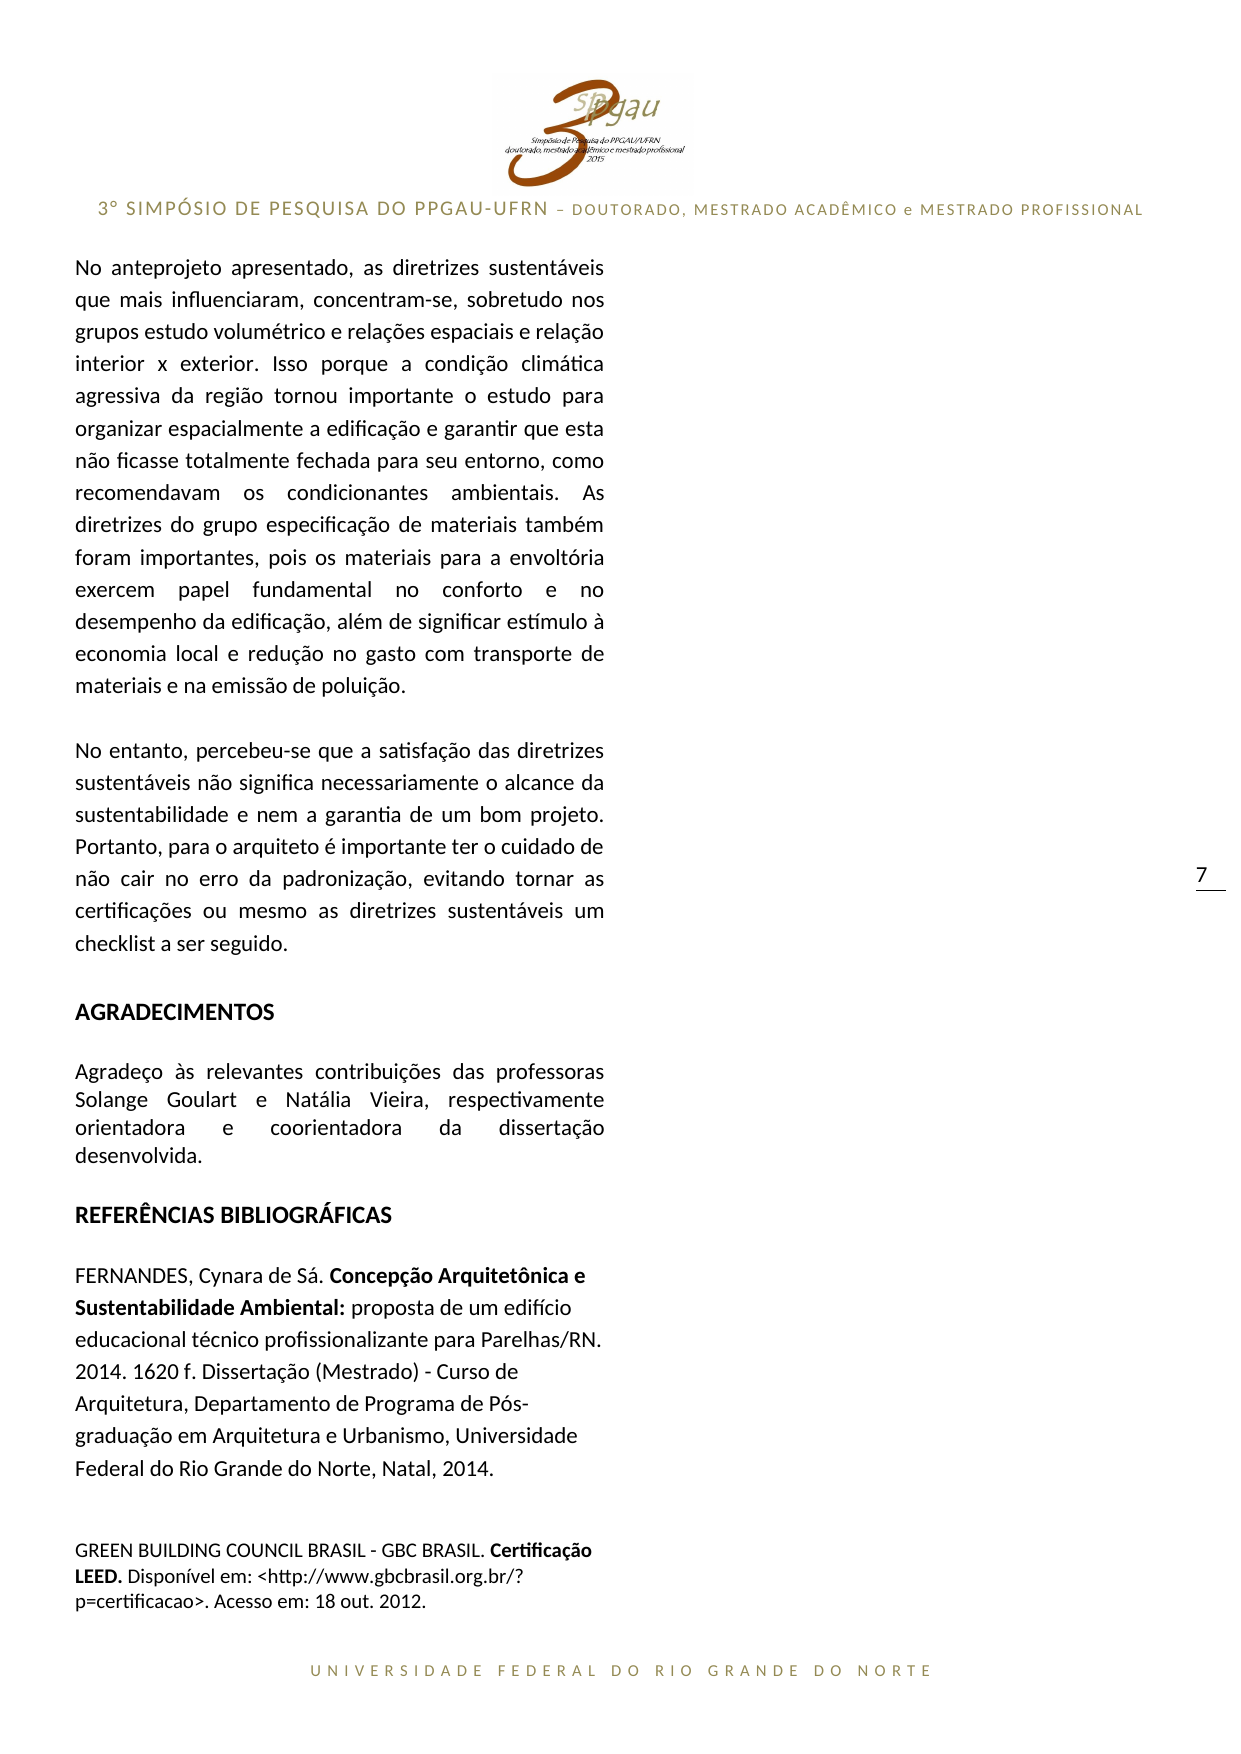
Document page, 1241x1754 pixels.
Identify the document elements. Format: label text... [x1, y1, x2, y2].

list GREEN BUILDING COUNCIL BRASIL - GBC BRASIL. Certificação LEED. Disponível em: <http://www.gbcbrasil.org.br/?p=certificacao>. Acesso em: 18 out. 2012. [75, 1537, 605, 1614]
text Agradeço às relevantes contribuições das professoras Solange Goulart e Natália Vieira, respectivamente orientadora e coorientadora da dissertação desenvolvida. [75, 1057, 605, 1169]
text REFERÊNCIAS BIBLIOGRÁFICAS [75, 1200, 605, 1230]
picture [492, 73, 694, 196]
text AGRADECIMENTOS [75, 996, 605, 1027]
text No entanto, percebeu-se que a satisfação das diretrizes sustentáveis não significa necessariamente o alcance da sustentabilidade e nem a garantia de um bom projeto. Portanto, para o arquiteto é importante ter o cuidado de não cair no erro da padronização, evitando tornar as certificações ou mesmo as diretrizes sustentáveis um checklist a ser seguido. [75, 736, 605, 957]
text FERNANDES, Cynara de Sá. Concepção Arquitetônica e Sustentabilidade Ambiental: proposta de um edifício educacional técnico profissionalizante para Parelhas/RN. 2014. 1620 f. Dissertação (Mestrado) - Curso de Arquitetura, Departamento de Programa de Pós-graduação em Arquitetura e Urbanismo, Universidade Federal do Rio Grande do Norte, Natal, 2014. [75, 1261, 605, 1482]
text No anteprojeto apresentado, as diretrizes sustentáveis que mais influenciaram, concentram-se, sobretudo nos grupos estudo volumétrico e relações espaciais e relação interior x exterior. Isso porque a condição climática agressiva da região tornou importante o estudo para organizar espacialmente a edificação e garantir que esta não ficasse totalmente fechada para seu entorno, como recomendavam os condicionantes ambientais. As diretrizes do grupo especificação de materiais também foram importantes, pois os materiais para a envoltória exercem papel fundamental no conforto e no desempenho da edificação, além de significar estímulo à economia local e redução no gasto com transporte de materiais e na emissão de poluição. [75, 253, 605, 699]
